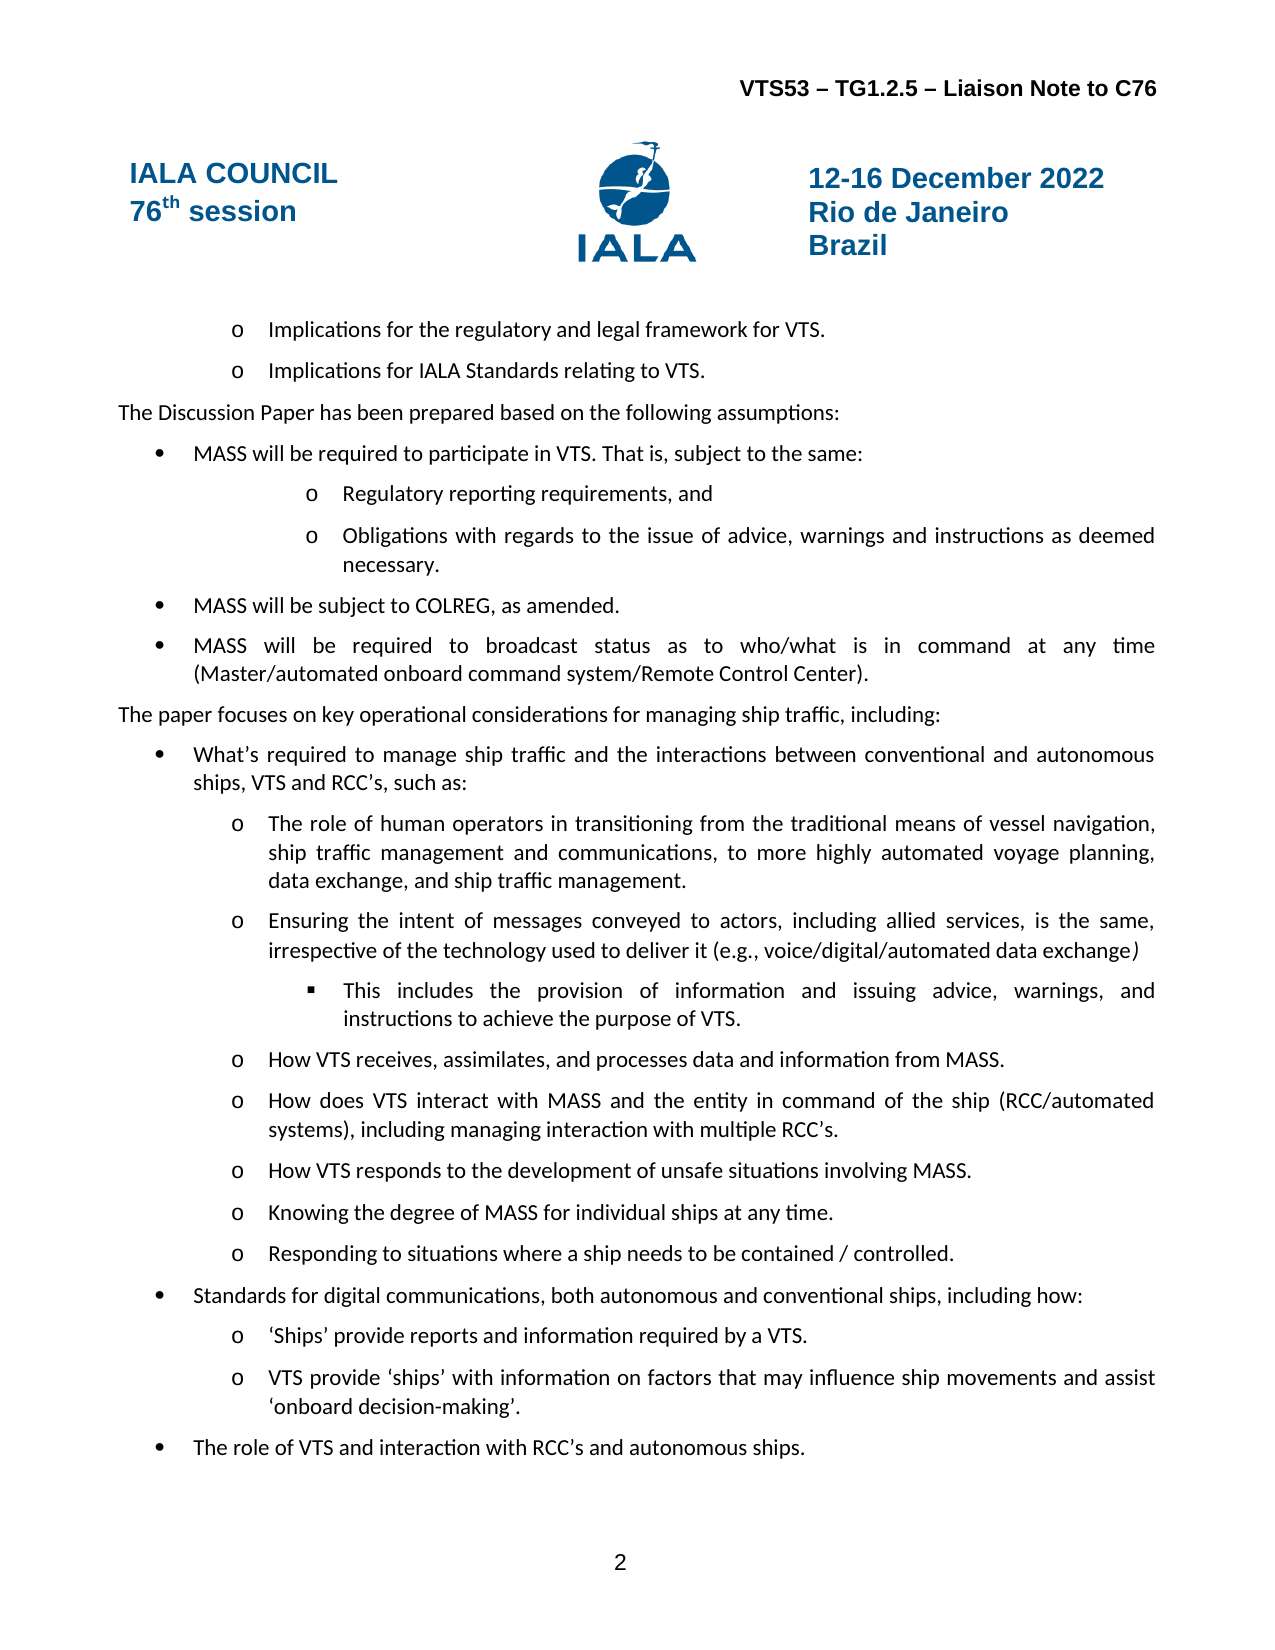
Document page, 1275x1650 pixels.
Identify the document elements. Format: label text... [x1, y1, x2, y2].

text The Discussion Paper has been prepared based on the following assumptions: [118, 398, 1157, 426]
list VTS provide ‘ships’ with information on factors that may influence ship movements and assist ‘onboard decision-making’. [231, 1363, 1157, 1421]
list This includes the provision of information and issuing advice, warnings, and instructions to achieve the purpose of VTS. [306, 976, 1157, 1032]
list Standards for digital communications, both autonomous and conventional ships, including how: [156, 1281, 1157, 1309]
list MASS will be subject to COLREG, as amended. [156, 591, 1157, 619]
list Obligations with regards to the issue of advice, warnings and instructions as deemed necessary. [305, 521, 1157, 578]
text The paper focuses on key operational considerations for managing ship traffic, including: [118, 700, 1157, 728]
list Knowing the degree of MASS for individual ships at any time. [231, 1198, 1157, 1227]
list The role of human operators in transitioning from the traditional means of vessel navigation, ship traffic management and communications, to more highly automated voyage planning, data exchange, and ship traffic management. [231, 809, 1157, 894]
list How does VTS interact with MASS and the entity in command of the ship (RCC/automated systems), including managing interaction with multiple RCC’s. [231, 1086, 1157, 1144]
list MASS will be required to participate in VTS. That is, subject to the same: [156, 439, 1157, 467]
list How VTS receives, assimilates, and processes data and information from MASS. [231, 1045, 1157, 1074]
list What’s required to manage ship traffic and the interactions between conventional and autonomous ships, VTS and RCC’s, such as: [156, 740, 1157, 796]
list How VTS responds to the development of unsafe situations involving MASS. [231, 1156, 1157, 1185]
picture [551, 127, 717, 289]
list Implications for the regulatory and legal framework for VTS. [231, 315, 1157, 344]
list Responding to situations where a ship needs to be contained / controlled. [231, 1239, 1157, 1269]
list Ensuring the intent of messages conveyed to actors, including allied services, is the same, irrespective of the technology used to deliver it (e.g., voice/digital/automated data exchange) [231, 907, 1157, 964]
list MASS will be required to broadcast status as to who/what is in command at any time (Master/automated onboard command system/Remote Control Center). [156, 631, 1157, 687]
list The role of VTS and interaction with RCC’s and autonomous ships. [156, 1433, 1157, 1461]
list Implications for IALA Standards relating to VTS. [231, 357, 1157, 386]
list Regulatory reporting requirements, and [305, 479, 1157, 508]
list ‘Ships’ provide reports and information required by a VTS. [231, 1322, 1157, 1351]
